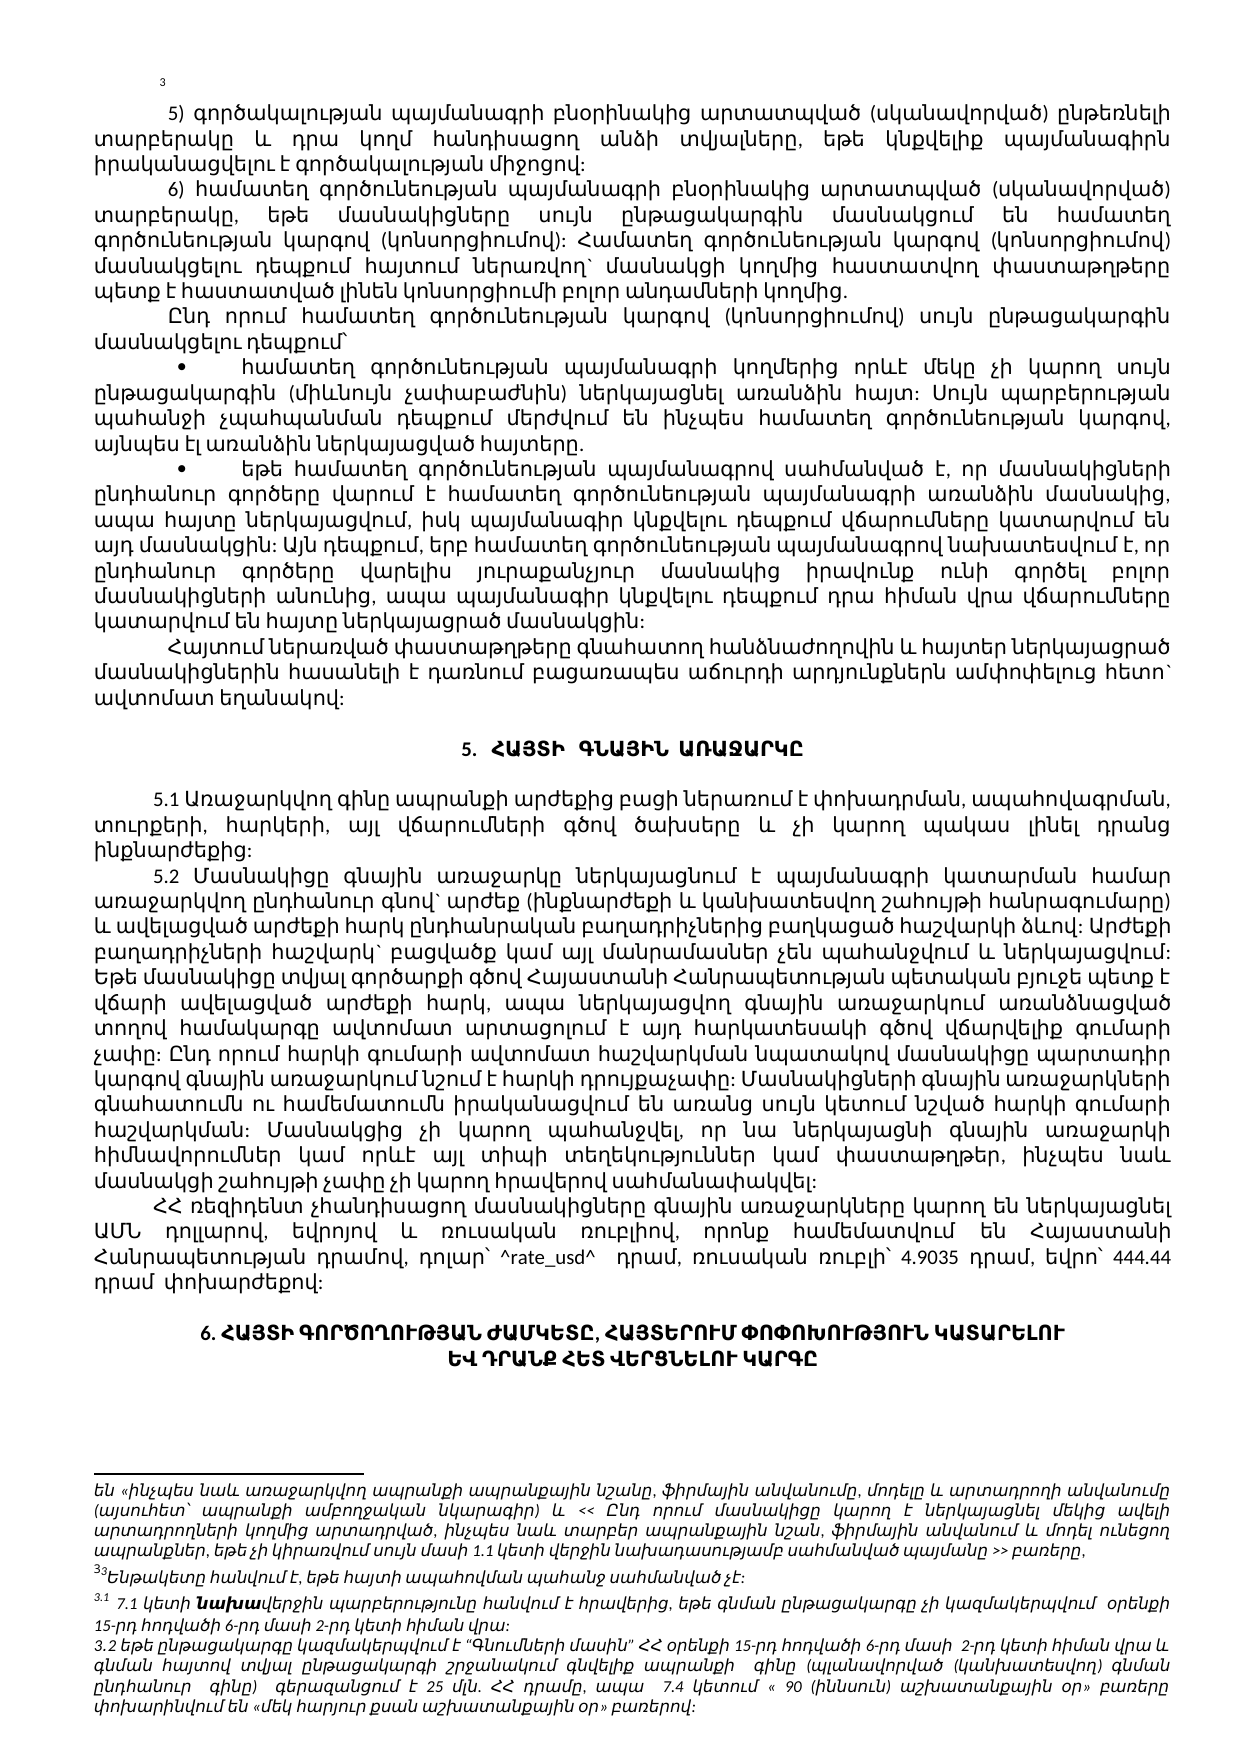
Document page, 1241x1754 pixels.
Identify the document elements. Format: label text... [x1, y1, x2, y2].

text ԵՎ ԴՐԱՆՔ ՀԵՏ ՎԵՐՑՆԵԼՈՒ ԿԱՐԳԸ [94, 1346, 1171, 1371]
text Հայտում ներառված փաստաթղթերը գնահատող հանձնաժողովին և հայտեր ներկայացրած մասնակիցներին հասանելի է դառնում բացառապես աճուրդի արդյունքներն ամփոփելուց հետո` ավտոմատ եղանակով: [94, 634, 1171, 710]
text 5.1 Առաջարկվող գինը ապրանքի արժեքից բացի ներառում է փոխադրման, ապահովագրման, տուրքերի, հարկերի, այլ վճարումների գծով ծախսերը և չի կարող պակաս լինել դրանց ինքնարժեքից: [94, 787, 1171, 863]
list համատեղ գործունեության պայմանագրի կողմերից որևէ մեկը չի կարող սույն ընթացակարգին (միևնույն չափաբաժնին) ներկայացնել առանձին հայտ: Սույն պարբերության պահանջի չպահպանման դեպքում մերժվում են ինչպես համատեղ գործունեության կարգով, այնպես էլ առանձին ներկայացված հայտերը. [94, 354, 1171, 456]
text 6. ՀԱՅՏԻ ԳՈՐԾՈՂՈՒԹՅԱՆ ԺԱՄԿԵՏԸ, ՀԱՅՏԵՐՈՒՄ ՓՈՓՈԽՈՒԹՅՈՒՆ ԿԱՏԱՐԵԼՈՒ [94, 1320, 1171, 1346]
text 3 [94, 75, 1171, 100]
text 5. ՀԱՅՏԻ ԳՆԱՅԻՆ ԱՌԱՋԱՐԿԸ [94, 736, 1171, 761]
text ՀՀ ռեզիդենտ չհանդիսացող մասնակիցները գնային առաջարկները կարող են ներկայացնել ԱՄՆ դոլլարով, եվրոյով և ռուսական ռուբլիով, որոնք համեմատվում են Հայաստանի Հանրապետության դրամով, դոլար՝ ^rate_usd^ դրամ, ռուսական ռուբլի՝ 4.9035 դրամ, եվրո՝ 444.44 դրամ փոխարժեքով: [94, 1193, 1171, 1295]
text Ընդ որում համատեղ գործունեության կարգով (կոնսորցիումով) սույն ընթացակարգին մասնակցելու դեպքում՝ [94, 304, 1171, 354]
text 5.2 Մասնակիցը գնային առաջարկը ներկայացնում է պայմանագրի կատարման համար առաջարկվող ընդհանուր գնով` արժեք (ինքնարժեքի և կանխատեսվող շահույթի հանրագումարը) և ավելացված արժեքի հարկ ընդհանրական բաղադրիչներից բաղկացած հաշվարկի ձևով: Արժեքի բաղադրիչների հաշվարկ` բացվածք կամ այլ մանրամասներ չեն պահանջվում և ներկայացվում: Եթե մասնակիցը տվյալ գործարքի գծով Հայաստանի Հանրապետության պետական բյուջե պետք է վճարի ավելացված արժեքի հարկ, ապա ներկայացվող գնային առաջարկում առանձնացված տողով համակարգը ավտոմատ արտացոլում է այդ հարկատեսակի գծով վճարվելիք գումարի չափը: Ընդ որում հարկի գումարի ավտոմատ հաշվարկման նպատակով մասնակիցը պարտադիր կարգով գնային առաջարկում նշում է հարկի դրույքաչափը: Մասնակիցների գնային առաջարկների գնահատումն ու համեմատումն իրականացվում են առանց սույն կետում նշված հարկի գումարի հաշվարկման: Մասնակցից չի կարող պահանջվել, որ նա ներկայացնի գնային առաջարկի հիմնավորումներ կամ որևէ այլ տիպի տեղեկություններ կամ փաստաթղթեր, ինչպես նաև մասնակցի շահույթի չափը չի կարող հրավերով սահմանափակվել: [94, 863, 1171, 1193]
text 5) գործակալության պայմանագրի բնօրինակից արտատպված (սկանավորված) ընթեռնելի տարբերակը և դրա կողմ հանդիսացող անձի տվյալները, եթե կնքվելիք պայմանագիրն իրականացվելու է գործակալության միջոցով: [94, 100, 1171, 177]
text 6) համատեղ գործունեության պայմանագրի բնօրինակից արտատպված (սկանավորված) տարբերակը, եթե մասնակիցները սույն ընթացակարգին մասնակցում են համատեղ գործունեության կարգով (կոնսորցիումով): Համատեղ գործունեության կարգով (կոնսորցիումով) մասնակցելու դեպքում հայտում ներառվող` մասնակցի կողմից հաստատվող փաստաթղթերը պետք է հաստատված լինեն կոնսորցիումի բոլոր անդամների կողմից. [94, 177, 1171, 304]
list եթե համատեղ գործունեության պայմանագրով սահմանված է, որ մասնակիցների ընդհանուր գործերը վարում է համատեղ գործունեության պայմանագրի առանձին մասնակից, ապա հայտը ներկայացվում, իսկ պայմանագիր կնքվելու դեպքում վճարումները կատարվում են այդ մասնակցին: Այն դեպքում, երբ համատեղ գործունեության պայմանագրով նախատեսվում է, որ ընդհանուր գործերը վարելիս յուրաքանչյուր մասնակից իրավունք ունի գործել բոլոր մասնակիցների անունից, ապա պայմանագիր կնքվելու դեպքում դրա հիման վրա վճարումները կատարվում են հայտը ներկայացրած մասնակցին: [94, 456, 1171, 634]
